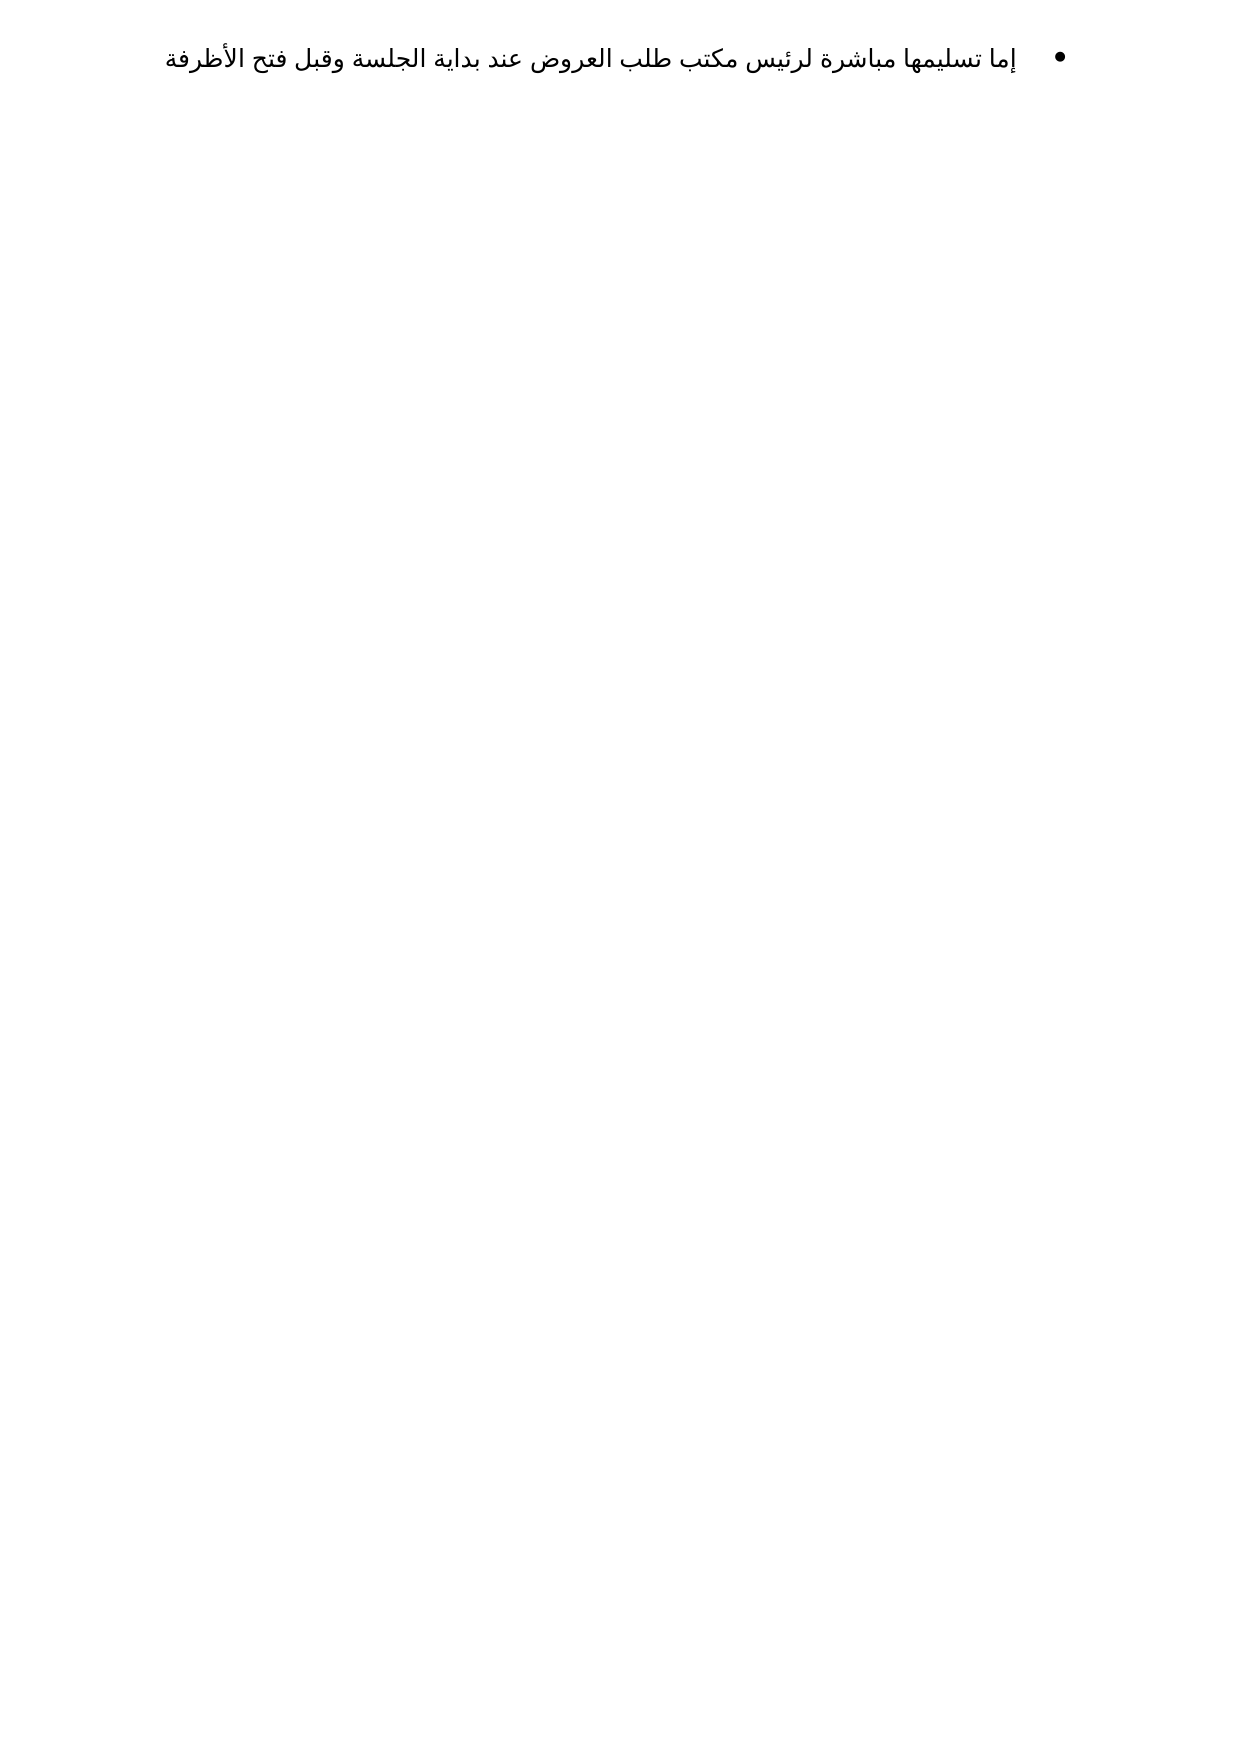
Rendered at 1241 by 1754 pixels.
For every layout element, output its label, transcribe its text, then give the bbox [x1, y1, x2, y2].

list إما تسليمها مباشرة لرئيس مكتب طلب العروض عند بداية الجلسة وقبل فتح الأظرفة [118, 44, 1055, 74]
